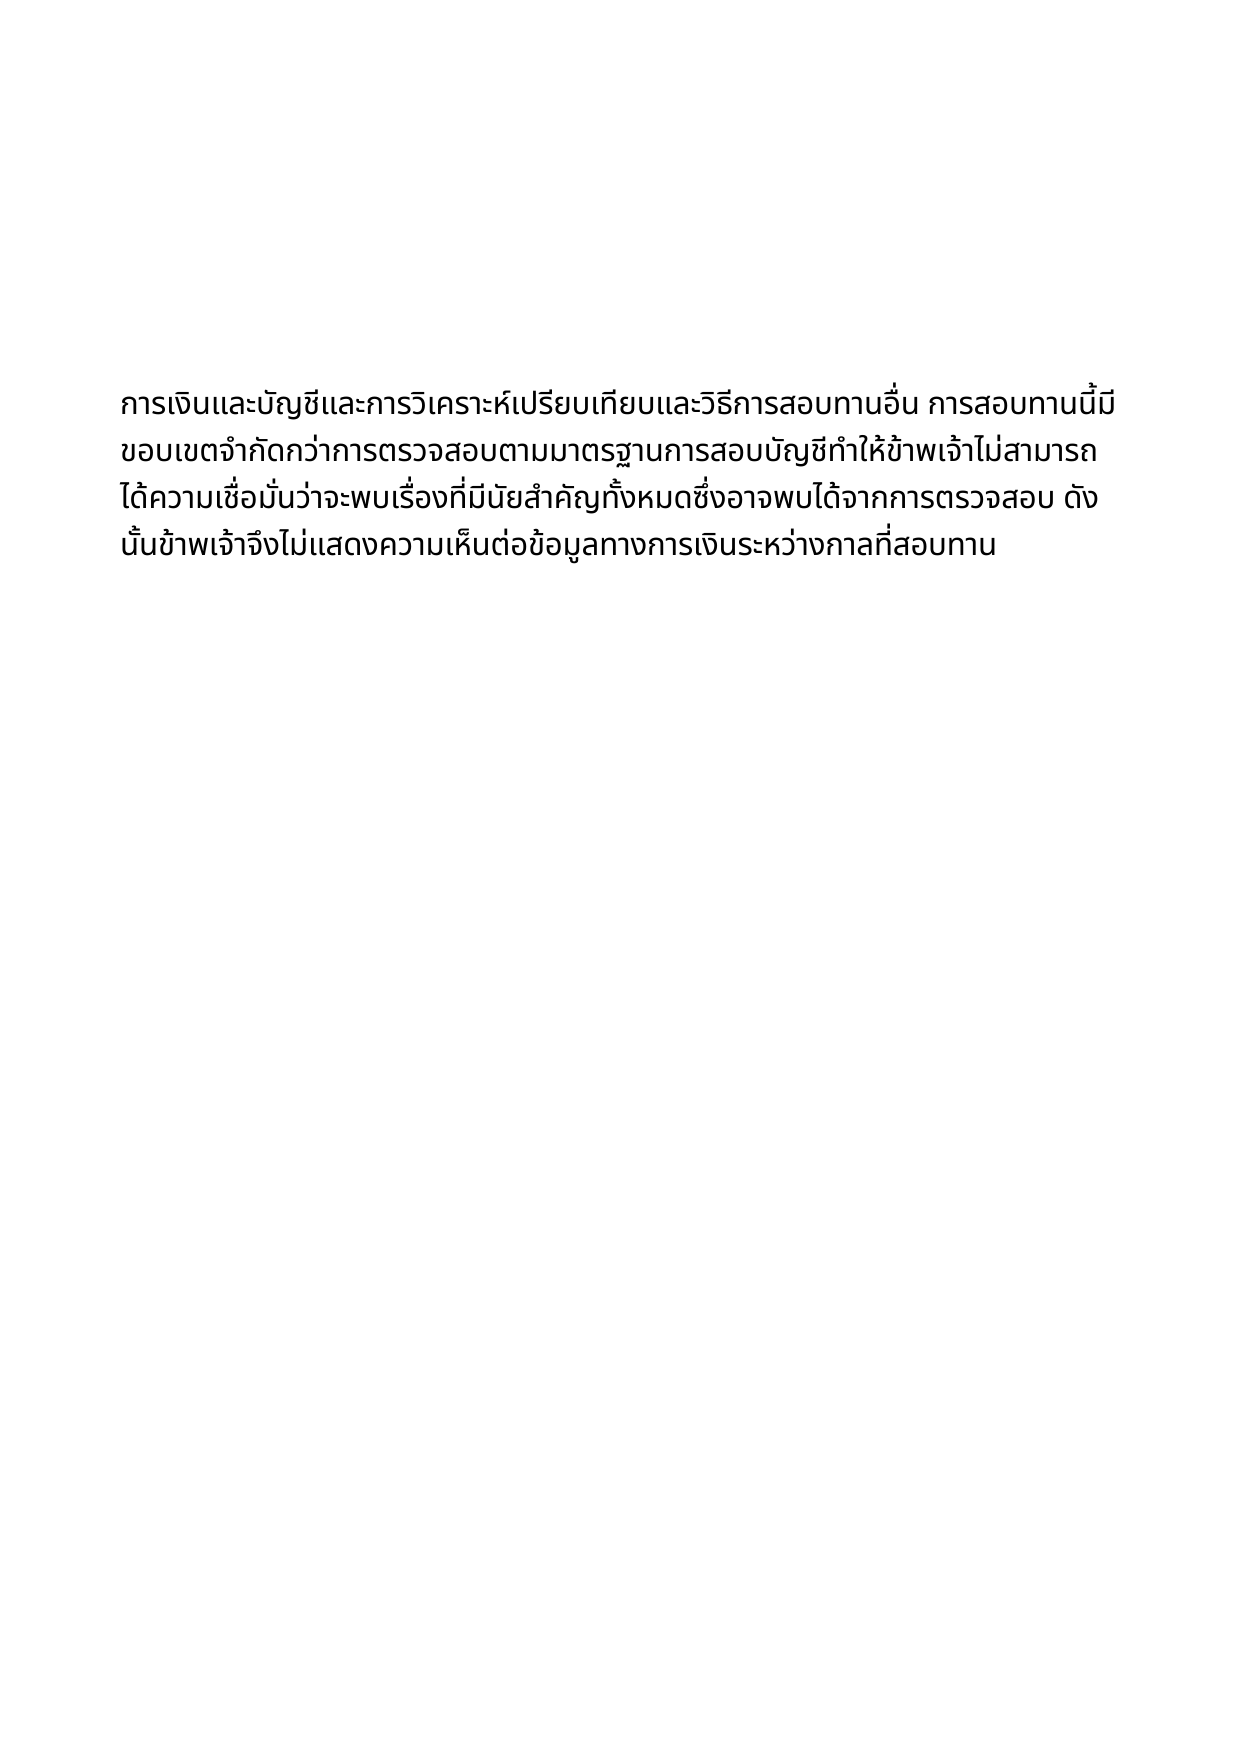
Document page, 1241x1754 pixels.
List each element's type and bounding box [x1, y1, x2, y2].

text [120, 381, 1120, 570]
